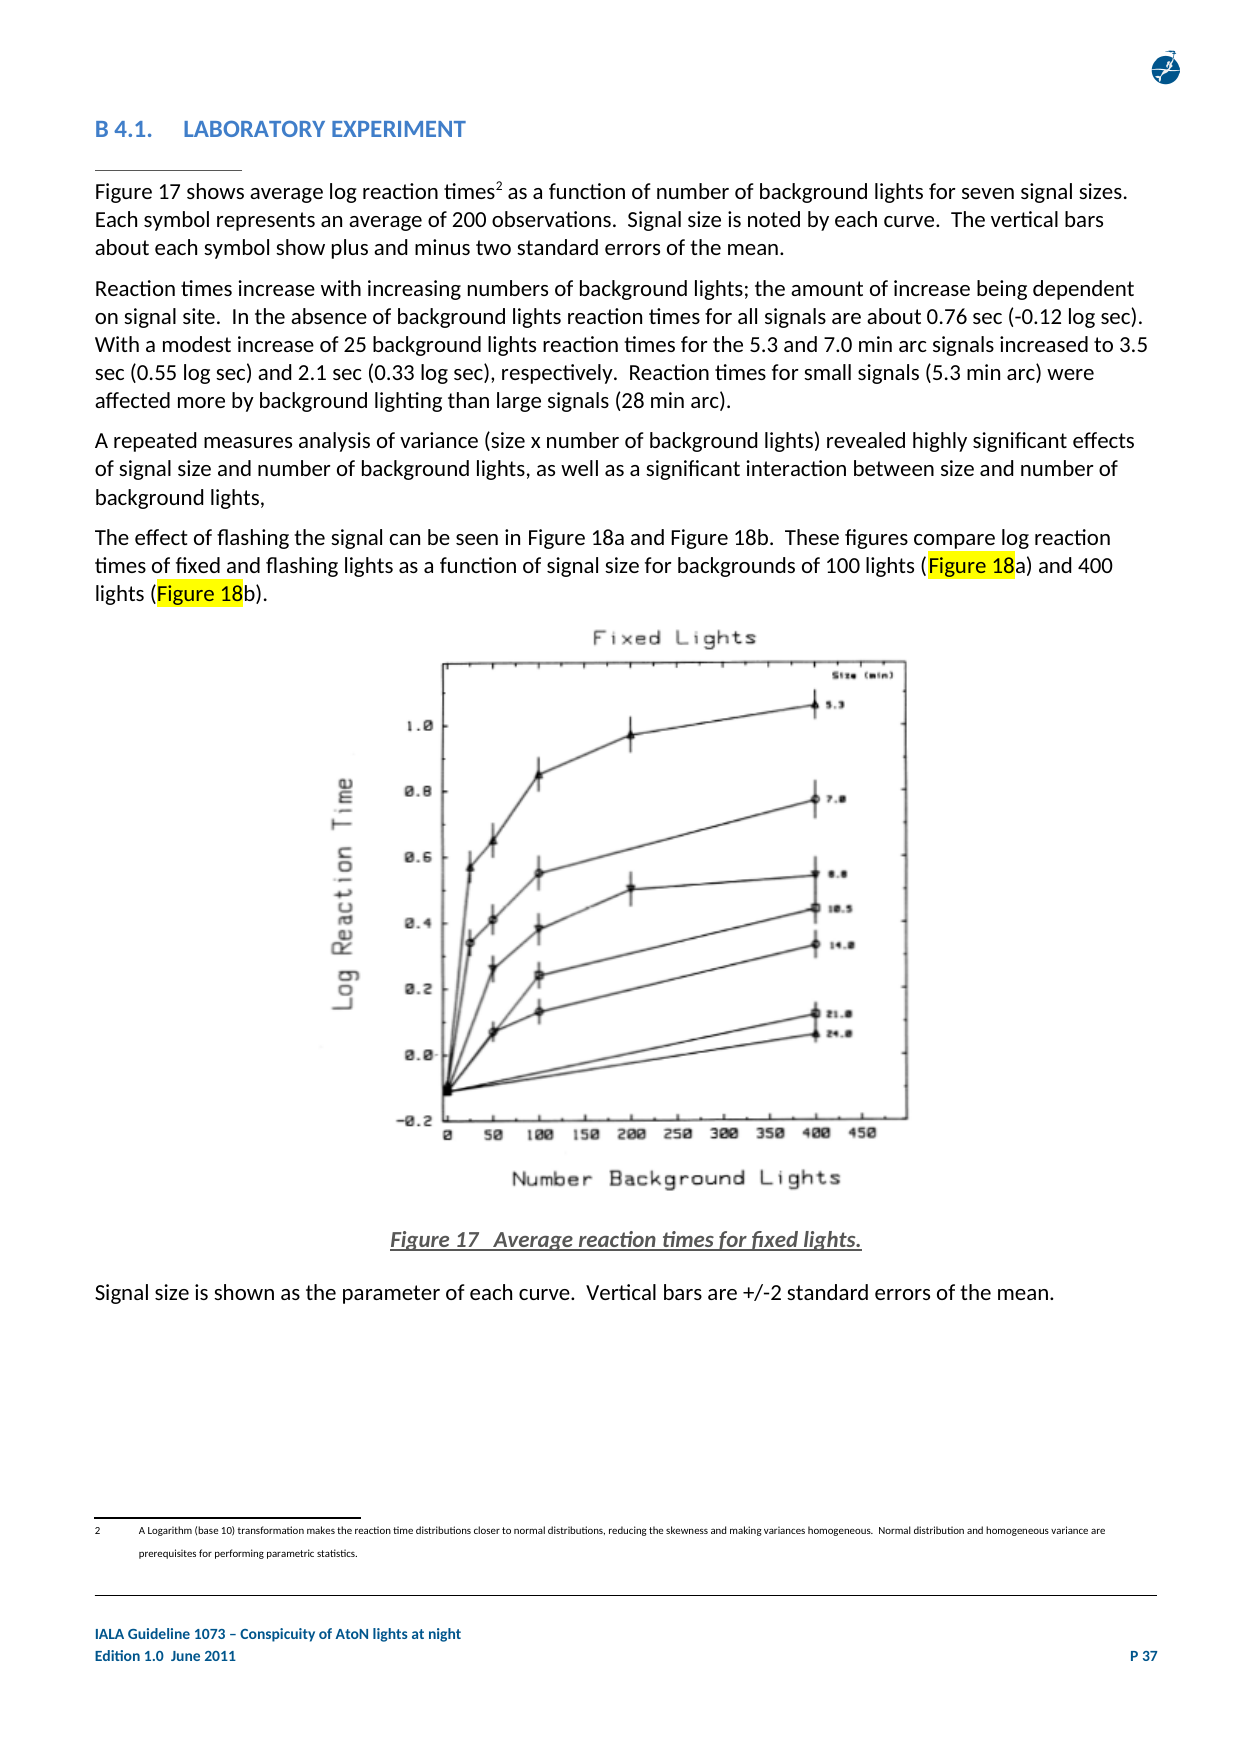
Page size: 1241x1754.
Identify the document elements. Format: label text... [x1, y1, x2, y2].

text The effect of flashing the signal can be seen in Figure 18a and Figure 18b. These figures compare log reaction times of fixed and flashing lights as a function of signal size for backgrounds of 100 lights (Figure 18a) and 400 lights (Figure 18b). [94, 523, 1157, 607]
picture [1120, 0, 1239, 119]
picture [308, 619, 944, 1200]
text Average reaction times for fixed lights. [94, 1225, 1157, 1253]
text Laboratory Experiment [94, 113, 1157, 144]
text Figure 17 shows average log reaction times as a function of number of background lights for seven signal sizes. Each symbol represents an average of 200 observations. Signal size is noted by each curve. The vertical bars about each symbol show plus and minus two standard errors of the mean. [94, 177, 1157, 261]
text Reaction times increase with increasing numbers of background lights; the amount of increase being dependent on signal site. In the absence of background lights reaction times for all signals are about 0.76 sec (-0.12 log sec). With a modest increase of 25 background lights reaction times for the 5.3 and 7.0 min arc signals increased to 3.5 sec (0.55 log sec) and 2.1 sec (0.33 log sec), respectively. Reaction times for small signals (5.3 min arc) were affected more by background lighting than large signals (28 min arc). [94, 274, 1157, 414]
text Signal size is shown as the parameter of each curve. Vertical bars are +/-2 standard errors of the mean. [94, 1278, 1157, 1306]
text A repeated measures analysis of variance (size x number of background lights) revealed highly significant effects of signal size and number of background lights, as well as a significant interaction between size and number of background lights, [94, 427, 1157, 511]
